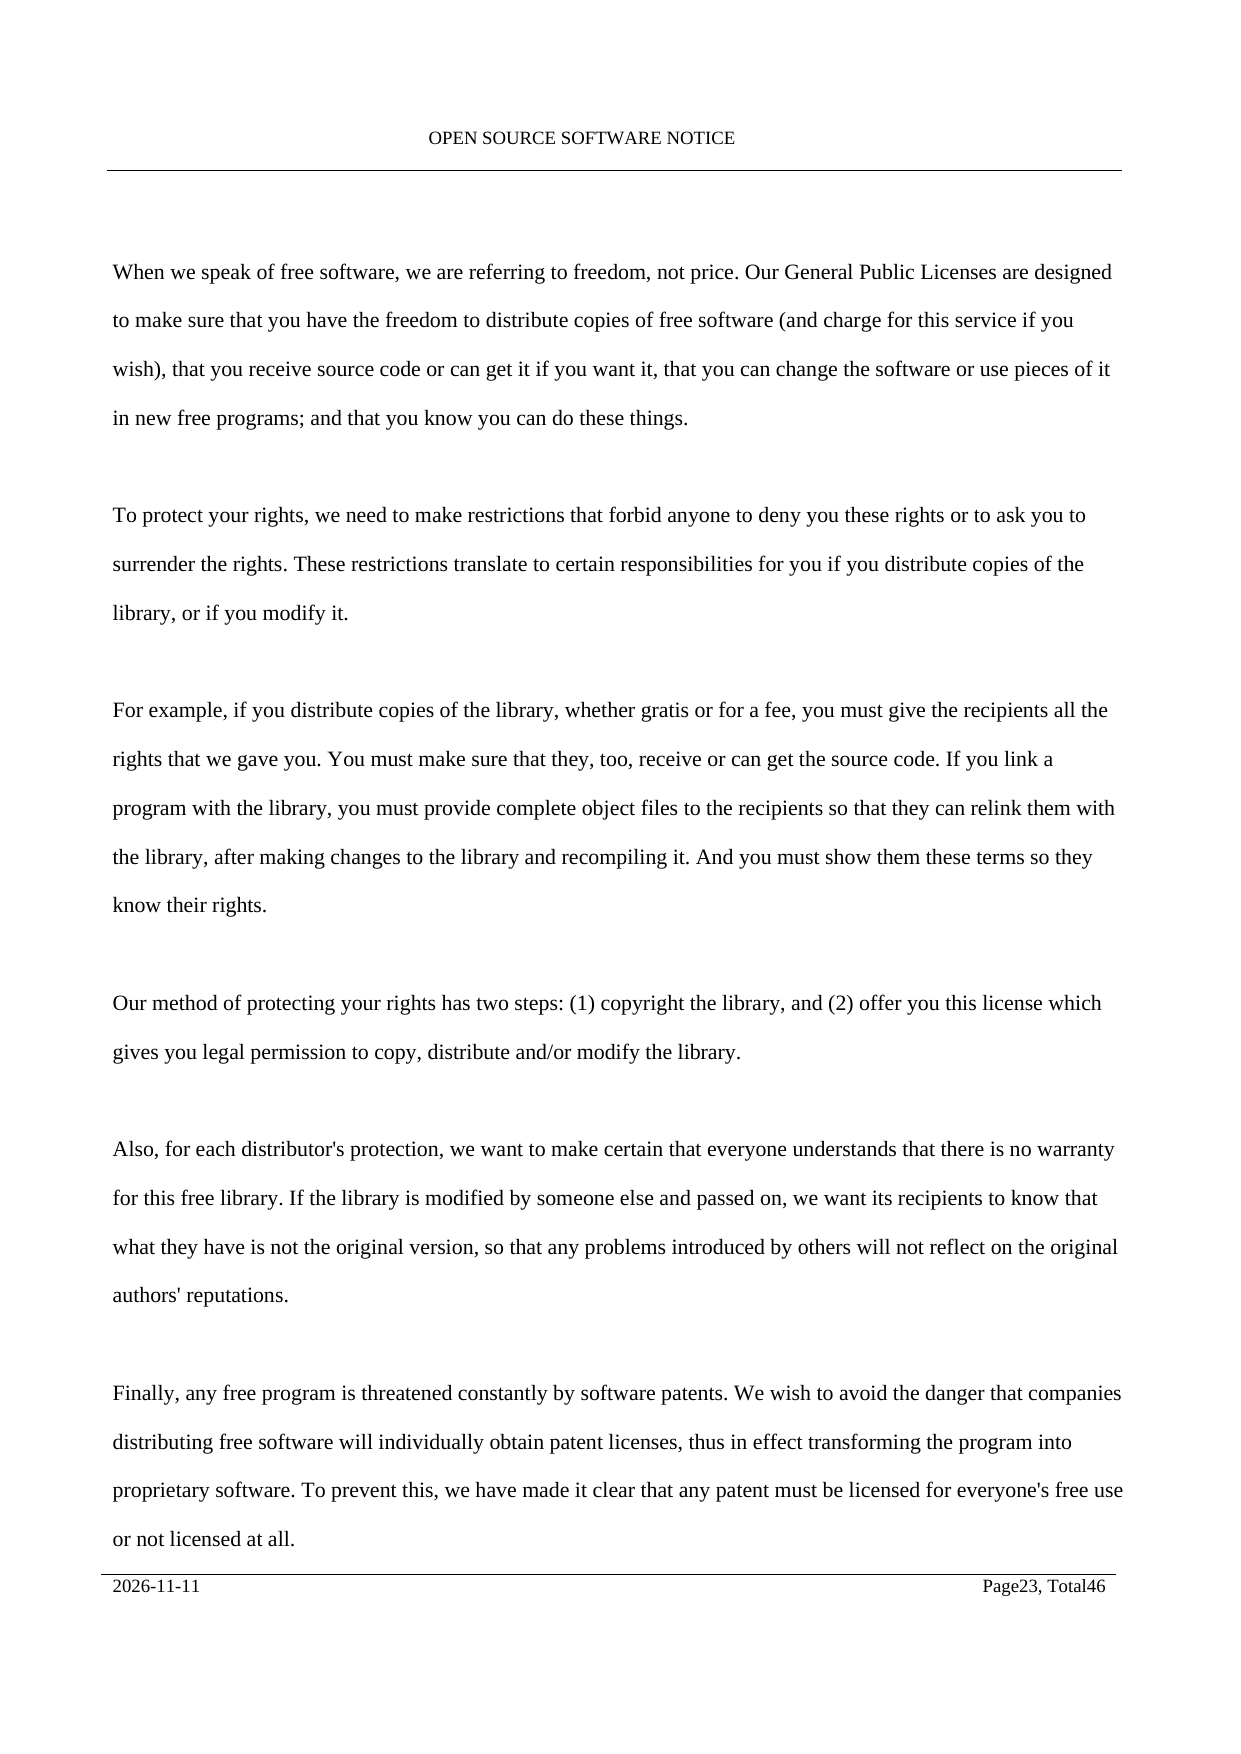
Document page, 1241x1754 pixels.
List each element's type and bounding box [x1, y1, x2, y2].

text [112, 206, 1128, 1555]
